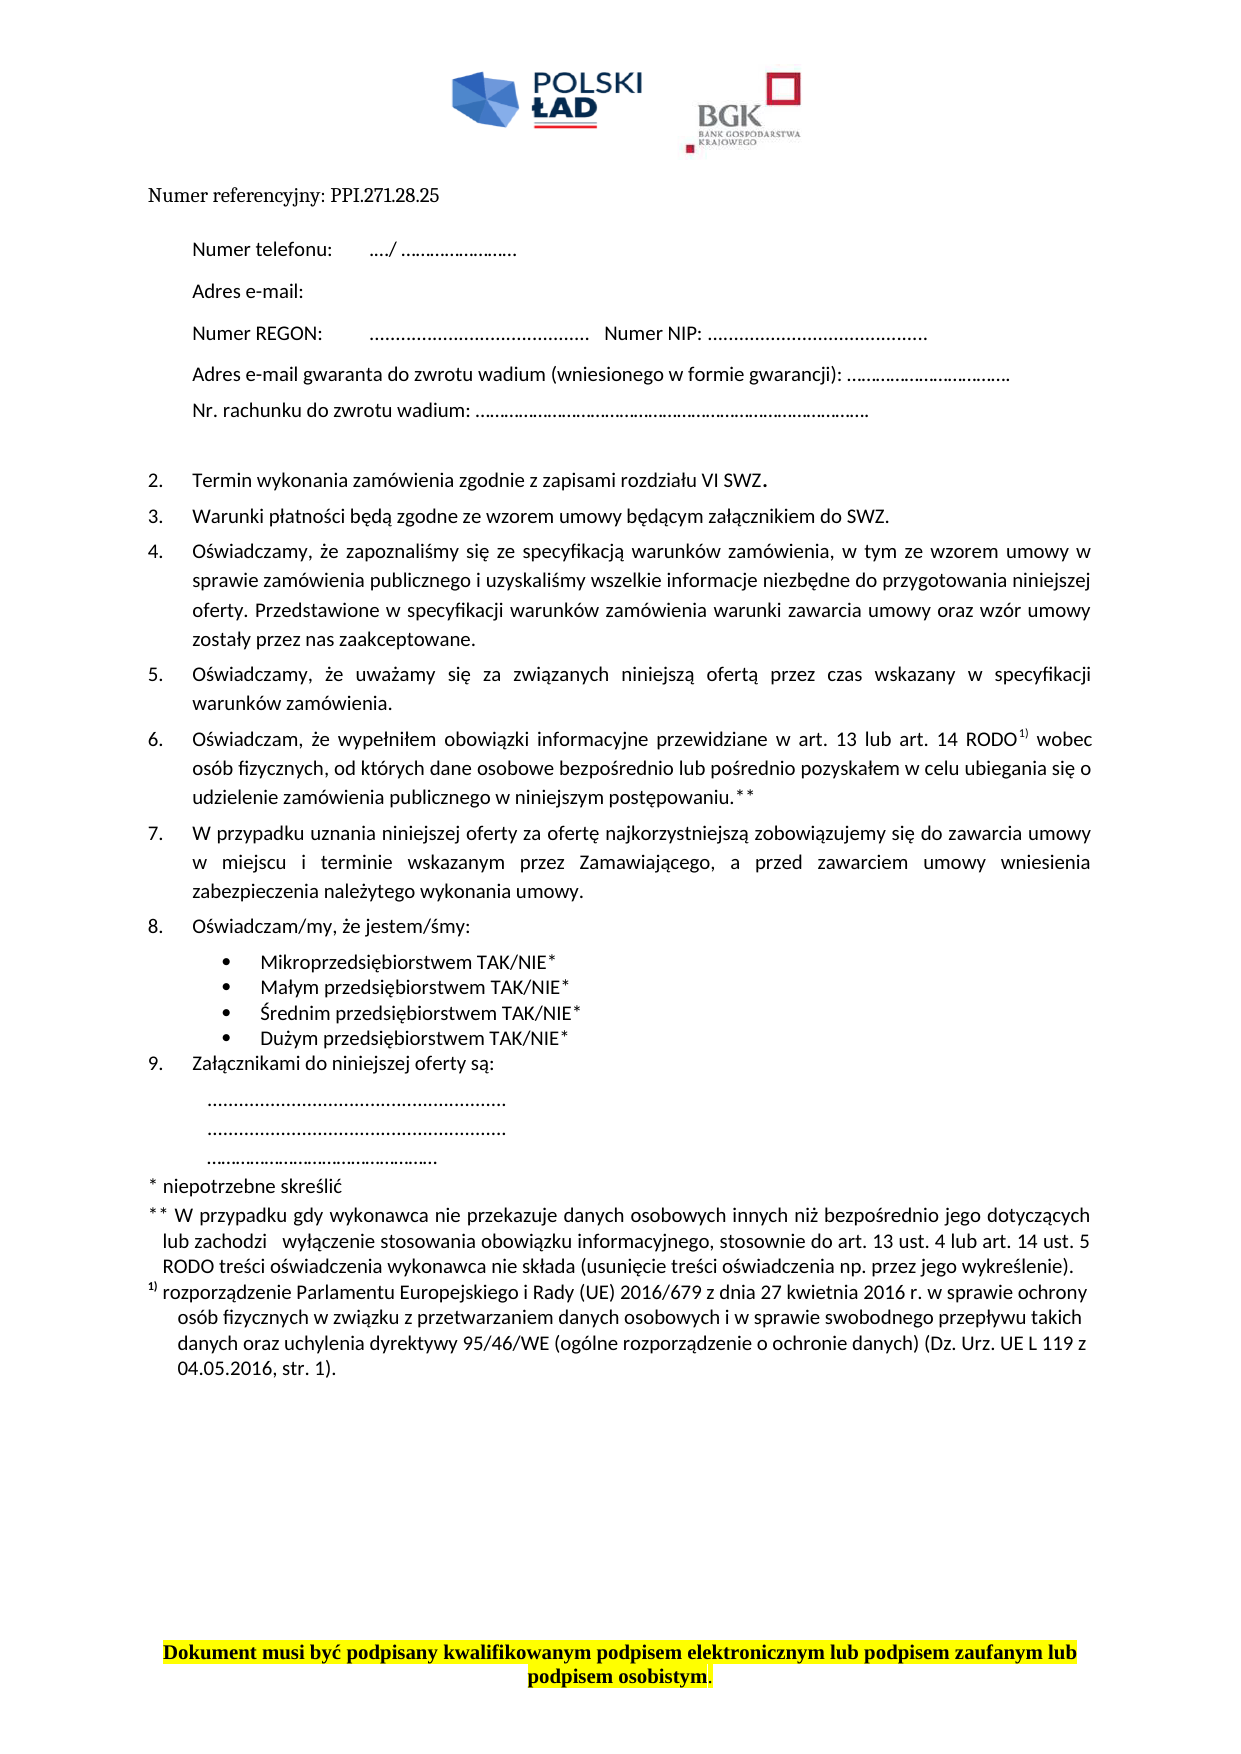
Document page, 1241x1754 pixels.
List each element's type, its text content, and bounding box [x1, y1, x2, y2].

list * niepotrzebne skreślić [148, 1173, 1092, 1199]
text Numer REGON: .......................................... Numer NIP: .......................................... [192, 320, 1092, 345]
list Oświadczamy, że uważamy się za związanych niniejszą ofertą przez czas wskazany w specyfikacji warunków zamówienia. [148, 661, 1092, 716]
list Oświadczamy, że zapoznaliśmy się ze specyfikacją warunków zamówienia, w tym ze wzorem umowy w sprawie zamówienia publicznego i uzyskaliśmy wszelkie informacje niezbędne do przygotowania niniejszej oferty. Przedstawione w specyfikacji warunków zamówienia warunki zawarcia umowy oraz wzór umowy zostały przez nas zaakceptowane. [148, 538, 1092, 651]
text 1) rozporządzenie Parlamentu Europejskiego i Rady (UE) 2016/679 z dnia 27 kwietnia 2016 r. w sprawie ochrony osób fizycznych w związku z przetwarzaniem danych osobowych i w sprawie swobodnego przepływu takich danych oraz uchylenia dyrektywy 95/46/WE (ogólne rozporządzenie o ochronie danych) (Dz. Urz. UE L 119 z 04.05.2016, str. 1). [148, 1279, 1092, 1381]
list Mikroprzedsiębiorstwem TAK/NIE* [223, 949, 1092, 974]
list Warunki płatności będą zgodne ze wzorem umowy będącym załącznikiem do SWZ. [148, 503, 1092, 528]
list Średnim przedsiębiorstwem TAK/NIE* [223, 1000, 1092, 1025]
text Nr. rachunku do zwrotu wadium: ………………………………………………………………………. [192, 397, 1092, 422]
text Numer telefonu: .…/ …………………… [192, 236, 1092, 262]
text Adres e-mail gwaranta do zwrotu wadium (wniesionego w formie gwarancji): ……………………………. [192, 361, 1092, 387]
list Oświadczam, że wypełniłem obowiązki informacyjne przewidziane w art. 13 lub art. 14 RODO1) wobec osób fizycznych, od których dane osobowe bezpośrednio lub pośrednio pozyskałem w celu ubiegania się o udzielenie zamówienia publicznego w niniejszym postępowaniu.** [148, 726, 1092, 810]
list ......................................................... [207, 1115, 1092, 1141]
list Oświadczam/my, że jestem/śmy: [148, 913, 1092, 939]
list Termin wykonania zamówienia zgodnie z zapisami rozdziału VI SWZ. [148, 468, 1092, 493]
list Dużym przedsiębiorstwem TAK/NIE* [223, 1025, 1092, 1051]
list ** W przypadku gdy wykonawca nie przekazuje danych osobowych innych niż bezpośrednio jego dotyczących lub zachodzi wyłączenie stosowania obowiązku informacyjnego, stosownie do art. 13 ust. 4 lub art. 14 ust. 5 RODO treści oświadczenia wykonawca nie składa (usunięcie treści oświadczenia np. przez jego wykreślenie). [148, 1203, 1092, 1279]
list W przypadku uznania niniejszej oferty za ofertę najkorzystniejszą zobowiązujemy się do zawarcia umowy w miejscu i terminie wskazanym przez Zamawiającego, a przed zawarciem umowy wniesienia zabezpieczenia należytego wykonania umowy. [148, 820, 1092, 903]
list ………………………………………… [207, 1144, 1092, 1170]
list Małym przedsiębiorstwem TAK/NIE* [223, 974, 1092, 1000]
list ......................................................... [207, 1086, 1092, 1111]
text Adres e-mail: [192, 278, 1092, 303]
list Załącznikami do niniejszej oferty są: [148, 1051, 1092, 1076]
